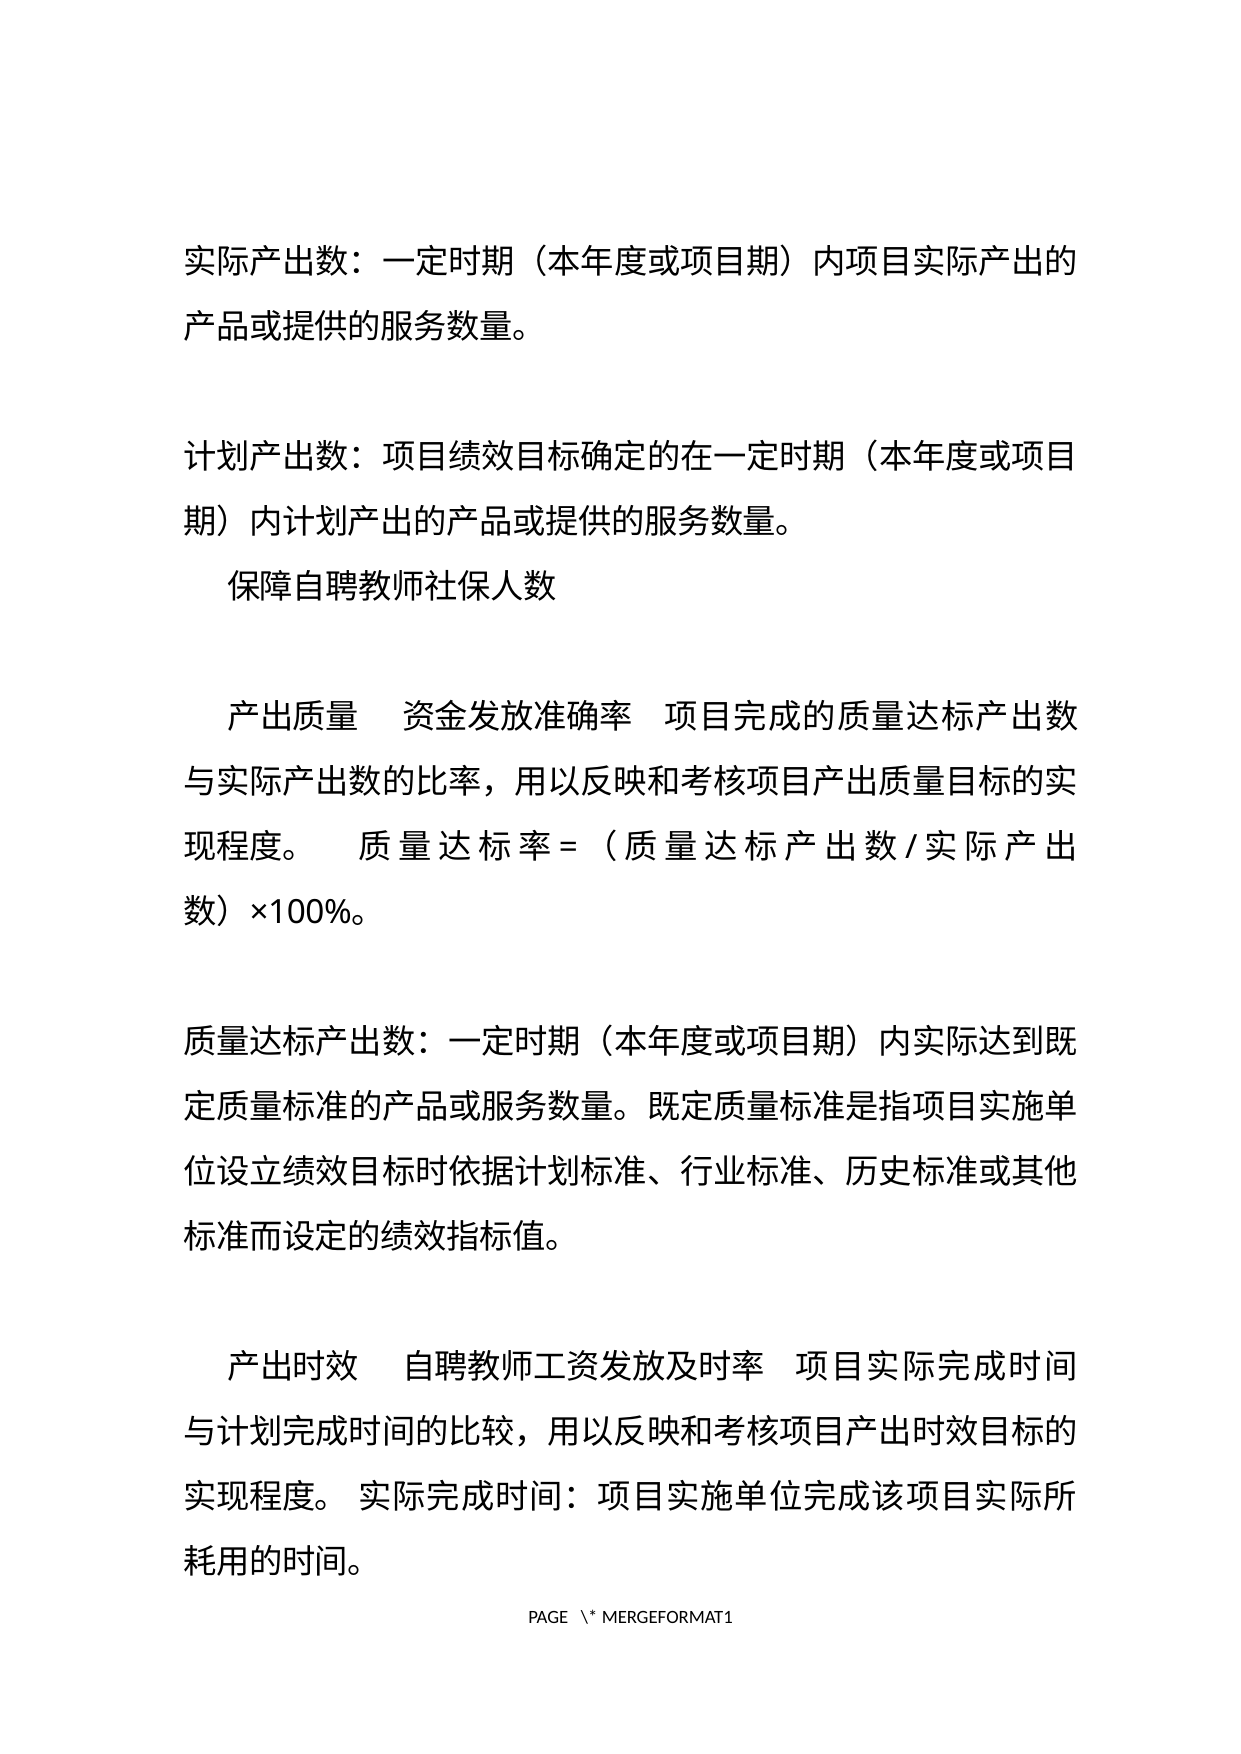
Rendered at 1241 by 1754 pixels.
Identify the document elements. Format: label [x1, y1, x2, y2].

text [183, 162, 1078, 1592]
